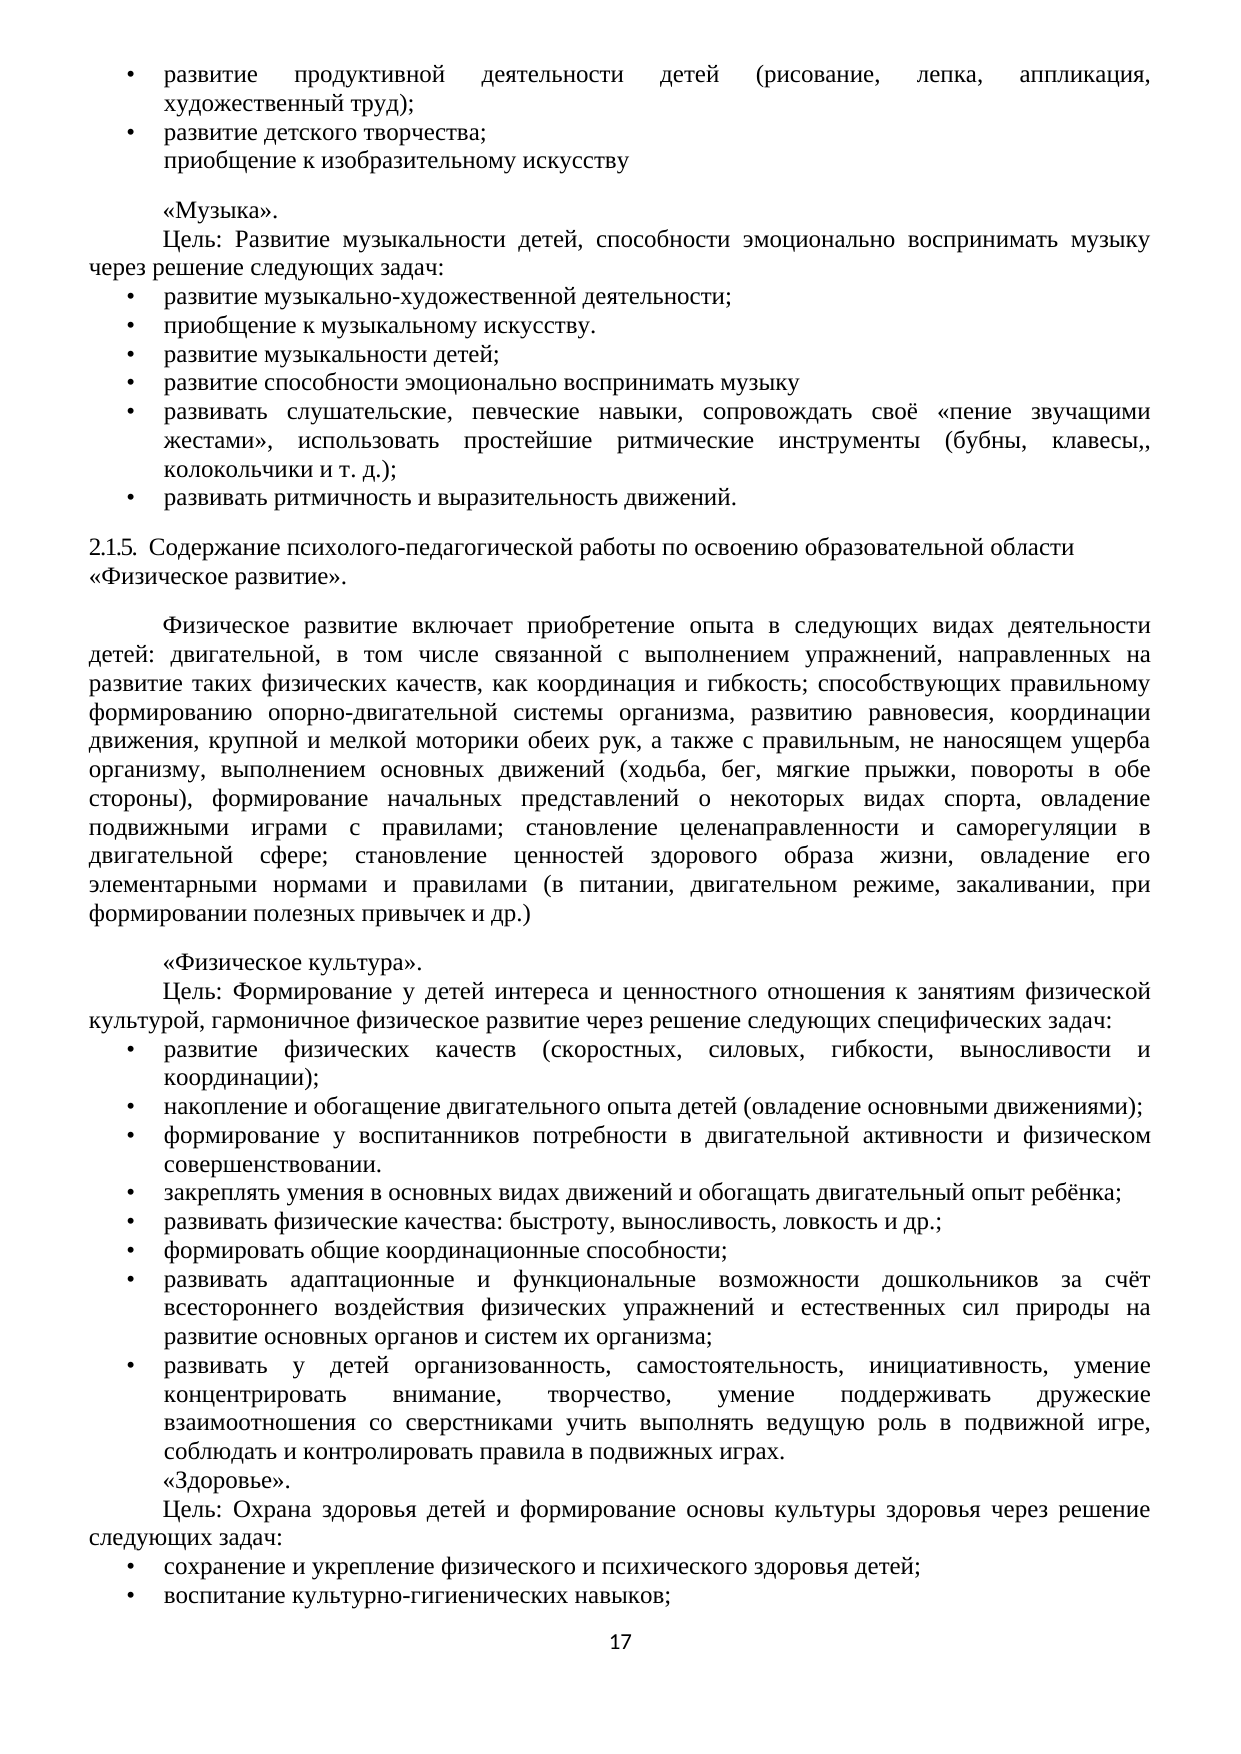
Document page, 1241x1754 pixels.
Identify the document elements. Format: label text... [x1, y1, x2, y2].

list формировать общие координационные способности; [126, 1235, 1152, 1264]
list развитие продуктивной деятельности детей (рисование, лепка, аппликация, художественный труд); [126, 59, 1152, 117]
list приобщение к музыкальному искусству. [126, 310, 1152, 339]
text «Здоровье». [89, 1465, 1152, 1494]
list сохранение и укрепление физического и психического здоровья детей; [126, 1551, 1152, 1580]
text приобщение к изобразительному искусству [164, 145, 1152, 174]
list развитие музыкально-художественной деятельности; [126, 281, 1152, 310]
list развитие способности эмоционально воспринимать музыку [126, 367, 1152, 396]
list развивать у детей организованность, самостоятельность, инициативность, умение концентрировать внимание, творчество, умение поддерживать дружеские взаимоотношения со сверстниками учить выполнять ведущую роль в подвижной игре, соблюдать и контролировать правила в подвижных играх. [126, 1350, 1152, 1465]
list развивать ритмичность и выразительность движений. [126, 482, 1152, 511]
text «Музыка». [89, 195, 1152, 224]
list развивать слушательские, певческие навыки, сопровождать своё «пение звучащими жестами», использовать простейшие ритмические инструменты (бубны, клавесы,, колокольчики и т. д.); [126, 396, 1152, 482]
list развитие музыкальности детей; [126, 339, 1152, 367]
list воспитание культурно-гигиенических навыков; [126, 1580, 1152, 1609]
text Цель: Охрана здоровья детей и формирование основы культуры здоровья через решение следующих задач: [89, 1494, 1152, 1551]
list развивать физические качества: быстроту, выносливость, ловкость и др.; [126, 1206, 1152, 1235]
text Цель: Формирование у детей интереса и ценностного отношения к занятиям физической культурой, гармоничное физическое развитие через решение следующих специфических задач: [89, 976, 1152, 1034]
list накопление и обогащение двигательного опыта детей (овладение основными движениями); [126, 1091, 1152, 1120]
list закреплять умения в основных видах движений и обогащать двигательный опыт ребёнка; [126, 1177, 1152, 1206]
list развивать адаптационные и функциональные возможности дошкольников за счёт всестороннего воздействия физических упражнений и естественных сил природы на развитие основных органов и систем их организма; [126, 1264, 1152, 1350]
text Цель: Развитие музыкальности детей, способности эмоционально воспринимать музыку через решение следующих задач: [89, 224, 1152, 281]
text 2.1.5. Содержание психолого-педагогической работы по освоению образовательной области «Физическое развитие». [89, 532, 1152, 589]
text «Физическое культура». [89, 947, 1152, 976]
list развитие физических качеств (скоростных, силовых, гибкости, выносливости и координации); [126, 1034, 1152, 1091]
list развитие детского творчества; [126, 117, 1152, 145]
text Физическое развитие включает приобретение опыта в следующих видах деятельности детей: двигательной, в том числе связанной с выполнением упражнений, направленных на развитие таких физических качеств, как координация и гибкость; способствующих правильному формированию опорно-двигательной системы организма, развитию равновесия, координации движения, крупной и мелкой моторики обеих рук, а также с правильным, не наносящем ущерба организму, выполнением основных движений (ходьба, бег, мягкие прыжки, повороты в обе стороны), формирование начальных представлений о некоторых видах спорта, овладение подвижными играми с правилами; становление целенаправленности и саморегуляции в двигательной сфере; становление ценностей здорового образа жизни, овладение его элементарными нормами и правилами (в питании, двигательном режиме, закаливании, при формировании полезных привычек и др.) [89, 610, 1152, 927]
list формирование у воспитанников потребности в двигательной активности и физическом совершенствовании. [126, 1120, 1152, 1177]
